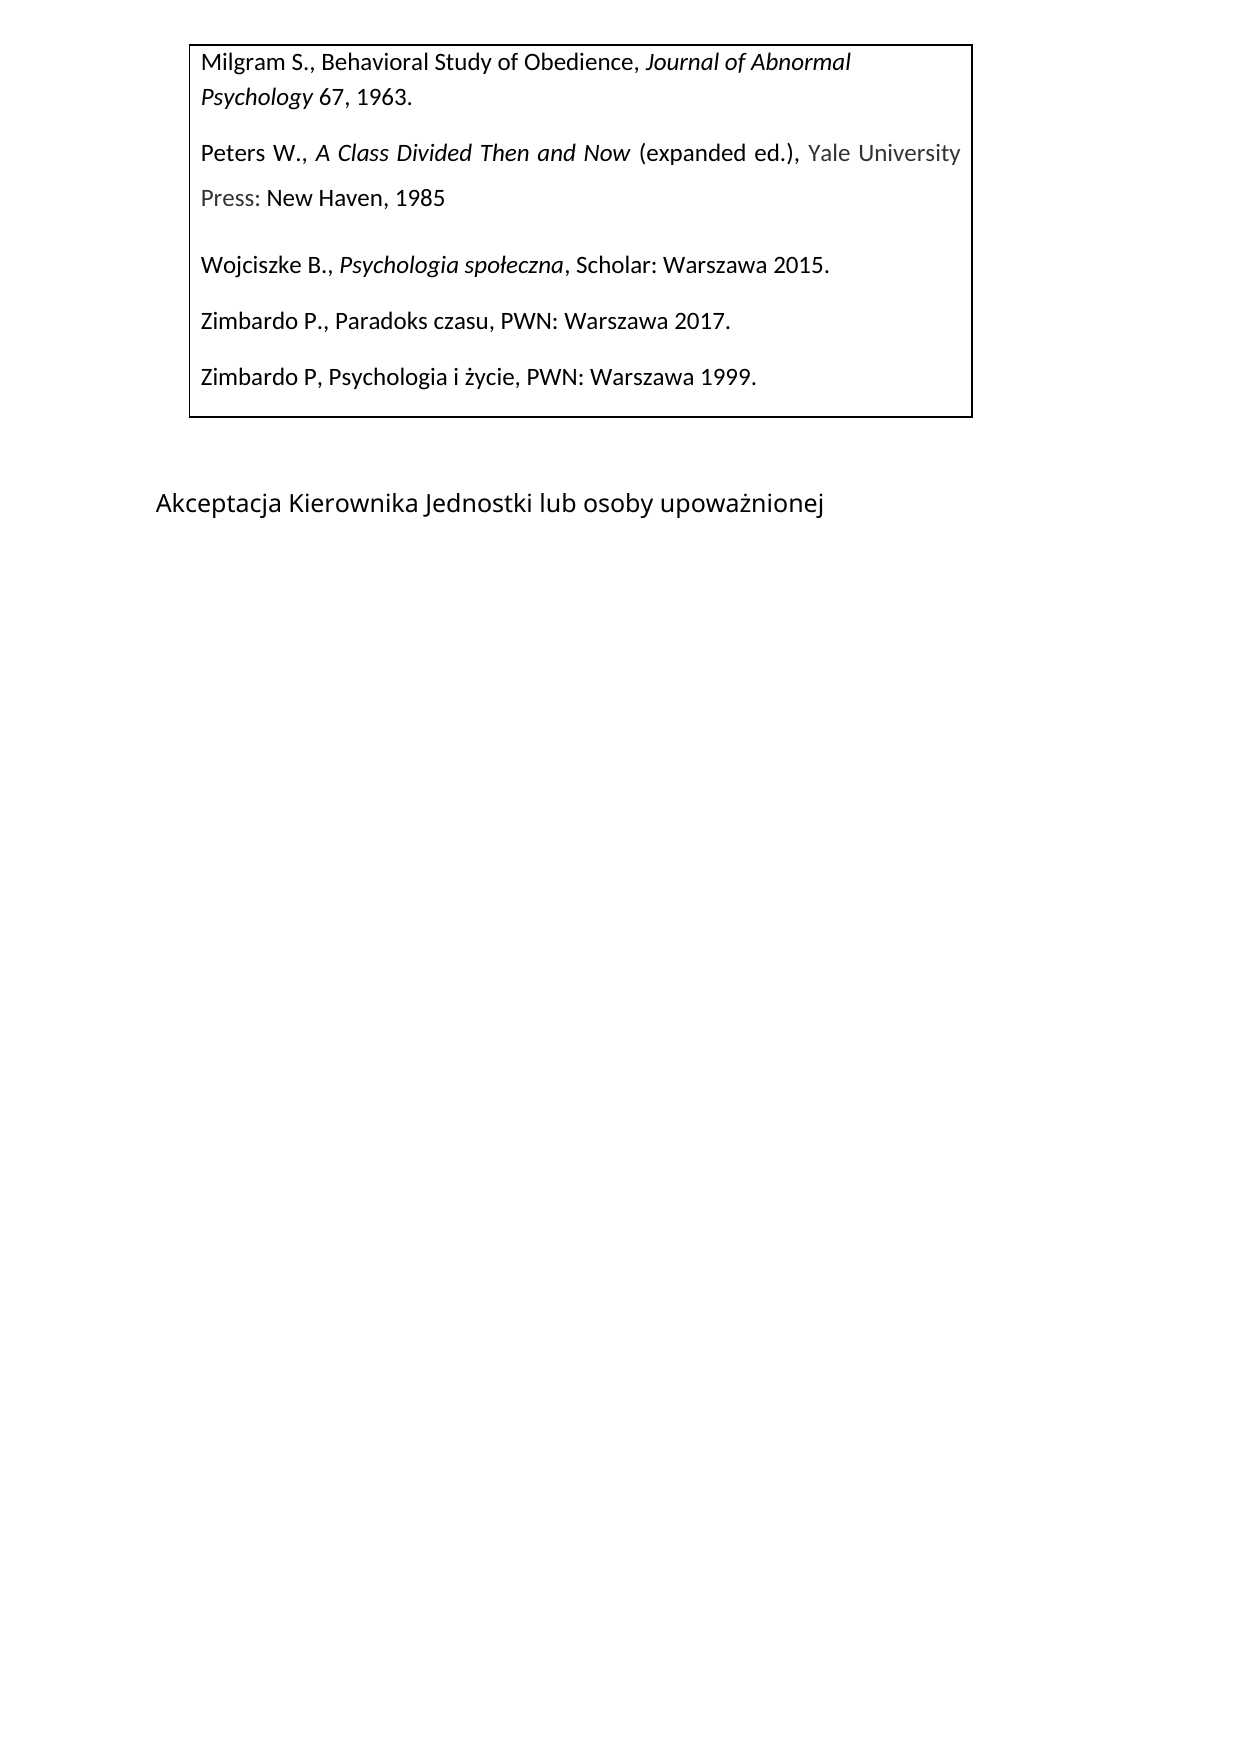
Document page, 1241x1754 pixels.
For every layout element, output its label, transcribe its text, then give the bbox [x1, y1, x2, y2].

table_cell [190, 46, 971, 416]
text Akceptacja Kierownika Jednostki lub osoby upoważnionej [156, 486, 1122, 520]
